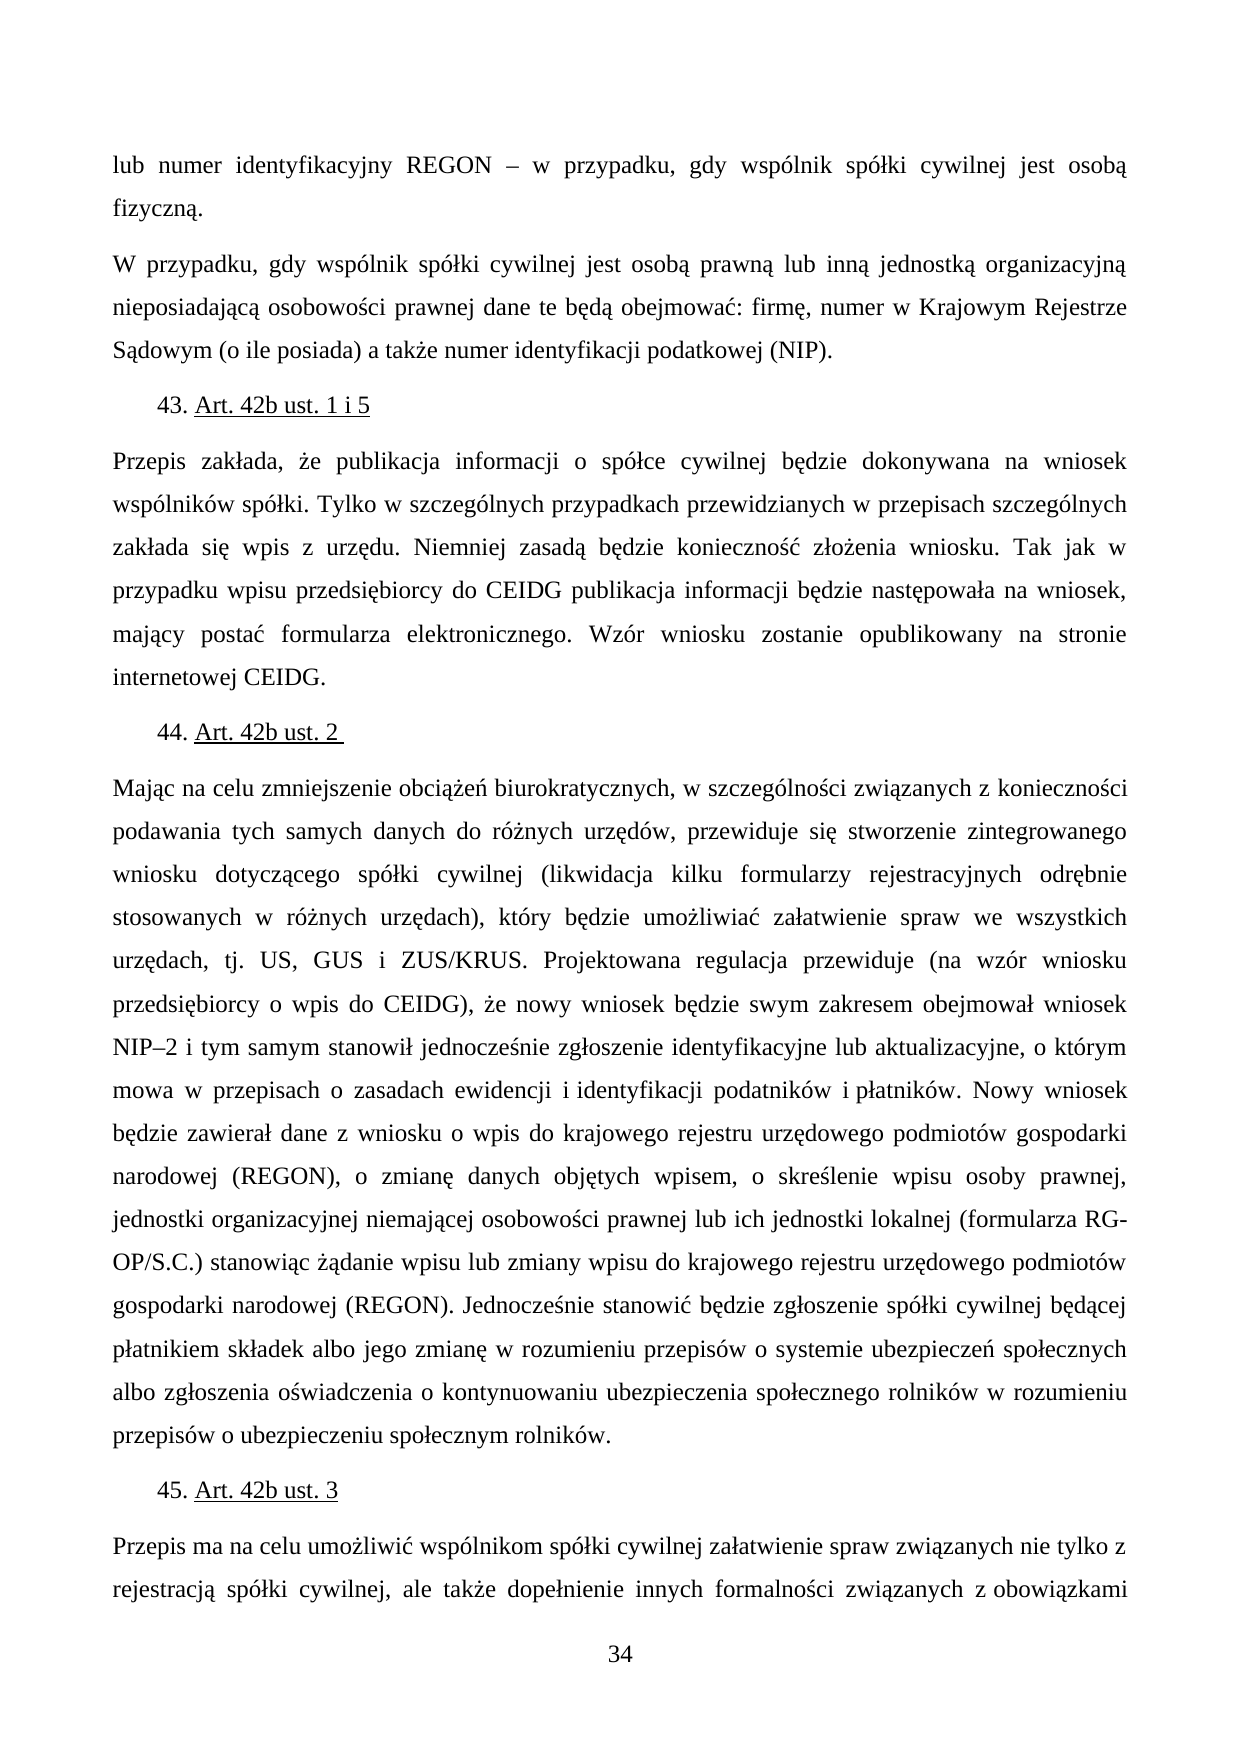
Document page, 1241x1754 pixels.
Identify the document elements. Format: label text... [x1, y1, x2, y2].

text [112, 1531, 1128, 1603]
text Mając na celu zmniejszenie obciążeń biurokratycznych, w szczególności związanych z konieczności podawania tych samych danych do różnych urzędów, przewiduje się stworzenie zintegrowanego wniosku dotyczącego spółki cywilnej (likwidacja kilku formularzy rejestracyjnych odrębnie stosowanych w różnych urzędach), który będzie umożliwiać załatwienie spraw we wszystkich urzędach, tj. US, GUS i ZUS/KRUS. Projektowana regulacja przewiduje (na wzór wniosku przedsiębiorcy o wpis do CEIDG), że nowy wniosek będzie swym zakresem obejmował wniosek NIP–2 i tym samym stanowił jednocześnie zgłoszenie identyfikacyjne lub aktualizacyjne, o którym mowa w przepisach o zasadach ewidencji i identyfikacji podatników i płatników. Nowy wniosek będzie zawierał dane z wniosku o wpis do krajowego rejestru urzędowego podmiotów gospodarki narodowej (REGON), o zmianę danych objętych wpisem, o skreślenie wpisu osoby prawnej, jednostki organizacyjnej niemającej osobowości prawnej lub ich jednostki lokalnej (formularza RG-OP/S.C.) stanowiąc żądanie wpisu lub zmiany wpisu do krajowego rejestru urzędowego podmiotów gospodarki narodowej (REGON). Jednocześnie stanowić będzie zgłoszenie spółki cywilnej będącej płatnikiem składek albo jego zmianę w rozumieniu przepisów o systemie ubezpieczeń społecznych albo zgłoszenia oświadczenia o kontynuowaniu ubezpieczenia społecznego rolników w rozumieniu przepisów o ubezpieczeniu społecznym rolników. [112, 773, 1128, 1449]
list Art. 42b ust. 3 [157, 1476, 1128, 1504]
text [112, 150, 1128, 222]
text Przepis zakłada, że publikacja informacji o spółce cywilnej będzie dokonywana na wniosek wspólników spółki. Tylko w szczególnych przypadkach przewidzianych w przepisach szczególnych zakłada się wpis z urzędu. Niemniej zasadą będzie konieczność złożenia wniosku. Tak jak w przypadku wpisu przedsiębiorcy do CEIDG publikacja informacji będzie następowała na wniosek, mający postać formularza elektronicznego. Wzór wniosku zostanie opublikowany na stronie internetowej CEIDG. [112, 446, 1128, 691]
list Art. 42b ust. 2 [157, 717, 1128, 746]
list Art. 42b ust. 1 i 5 [157, 391, 1128, 419]
text W przypadku, gdy wspólnik spółki cywilnej jest osobą prawną lub inną jednostką organizacyjną nieposiadającą osobowości prawnej dane te będą obejmować: firmę, numer w Krajowym Rejestrze Sądowym (o ile posiada) a także numer identyfikacji podatkowej (NIP). [112, 249, 1128, 364]
